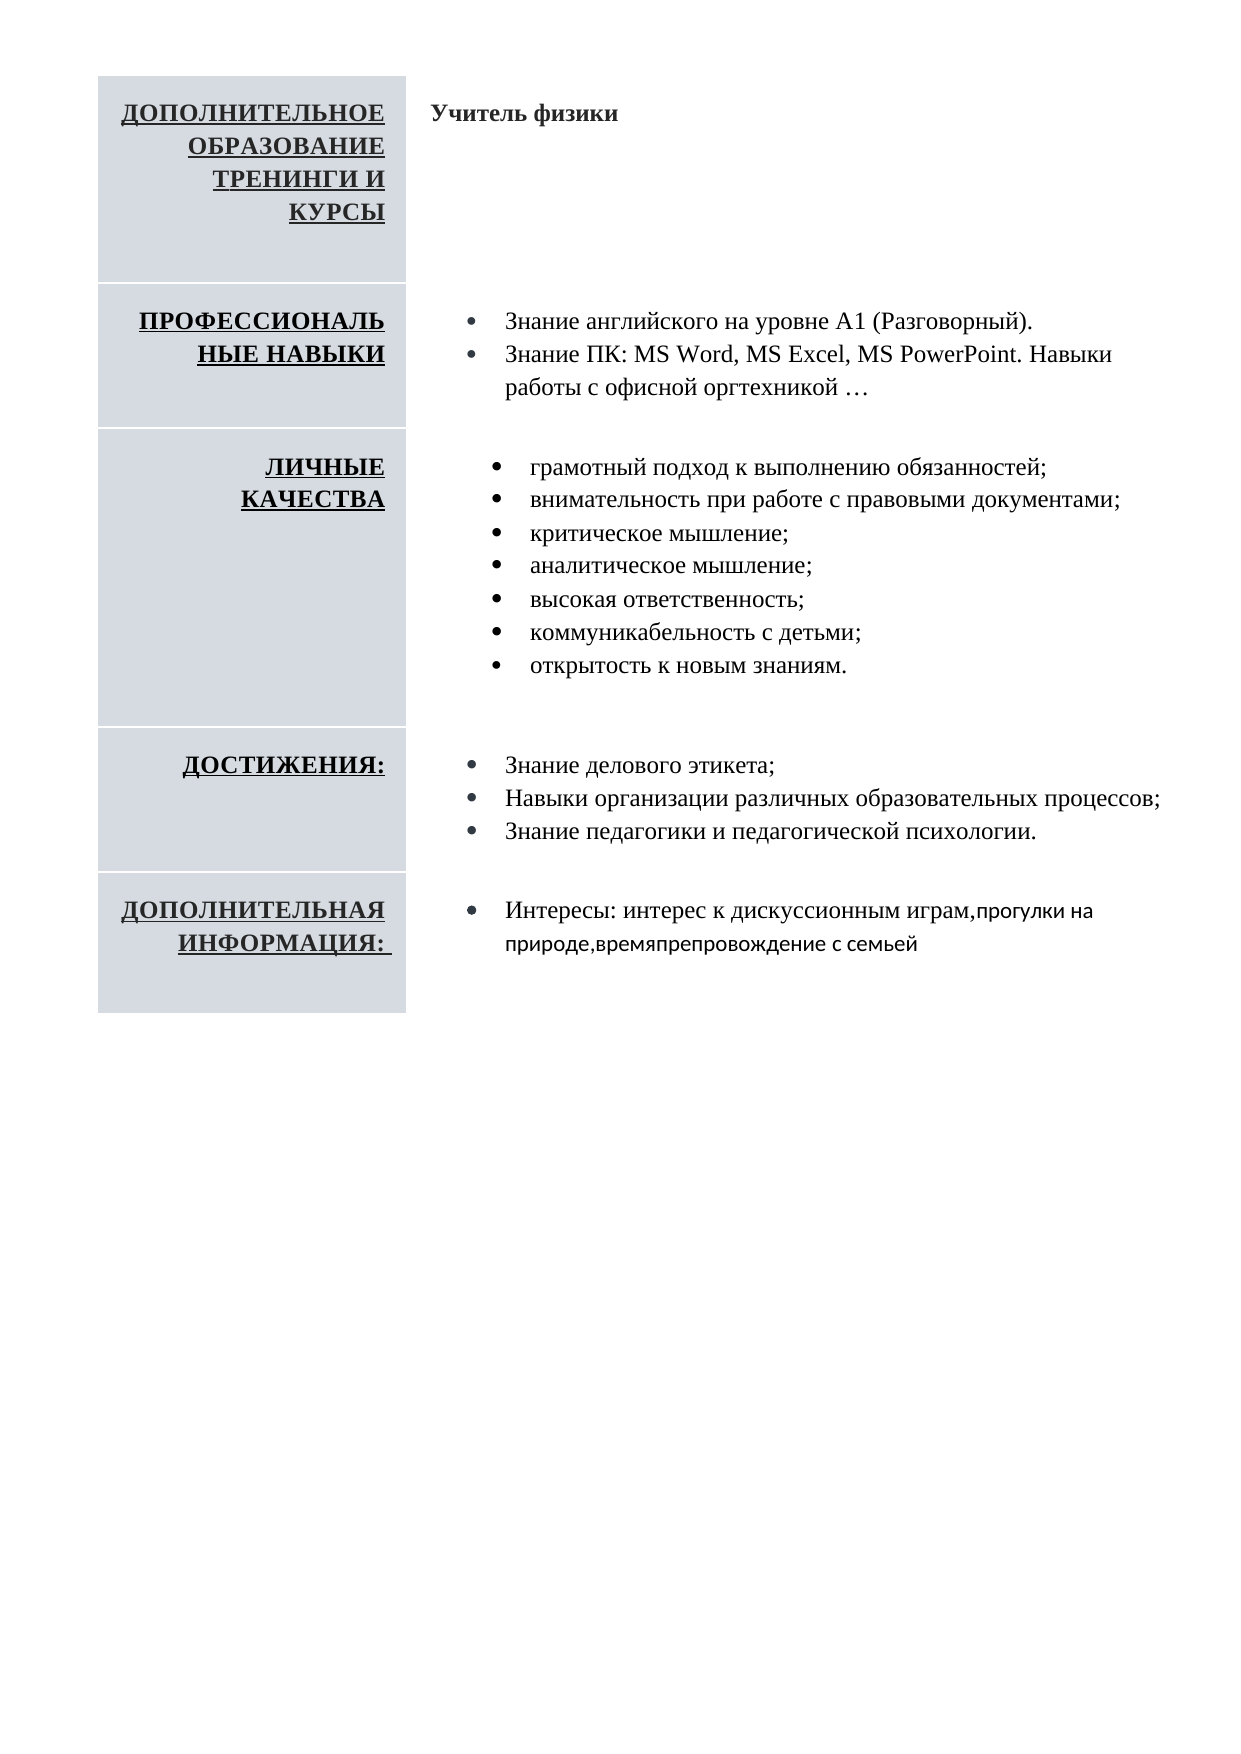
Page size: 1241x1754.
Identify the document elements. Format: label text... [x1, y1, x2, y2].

table_cell ПРОФЕССИОНАЛЬНЫЕ НАВЫКИ [98, 284, 406, 427]
table_cell Знание делового этикета; Навыки организации различных образовательных процессов; Знание педагогики и педагогической психологии. [409, 728, 1206, 871]
table_cell ЛИЧНЫЕ КАЧЕСТВА [98, 429, 406, 726]
table_cell ДОПОЛНИТЕЛЬНОЕ ОБРАЗОВАНИЕ ТРЕНИНГИ И КУРСЫ [98, 76, 406, 282]
table_cell Учитель физики [409, 76, 1206, 282]
table_cell ДОСТИЖЕНИЯ: [98, 728, 406, 871]
table_cell ДОПОЛНИТЕЛЬНАЯ ИНФОРМАЦИЯ: [98, 873, 406, 1013]
table_cell грамотный подход к выполнению обязанностей; внимательность при работе с правовыми документами; критическое мышление; аналитическое мышление; высокая ответственность; коммуникабельность с детьми; открытость к новым знаниям. [409, 429, 1206, 726]
table_cell Знание английского на уровне A1 (Разговорный). Знание ПК: MS Word, MS Excel, MS PowerPoint. Навыки работы с офисной оргтехникой … [409, 284, 1206, 427]
table_cell Интересы: интерес к дискуссионным играм,прогулки на природе,времяпрепровождение с семьей [409, 873, 1206, 1013]
